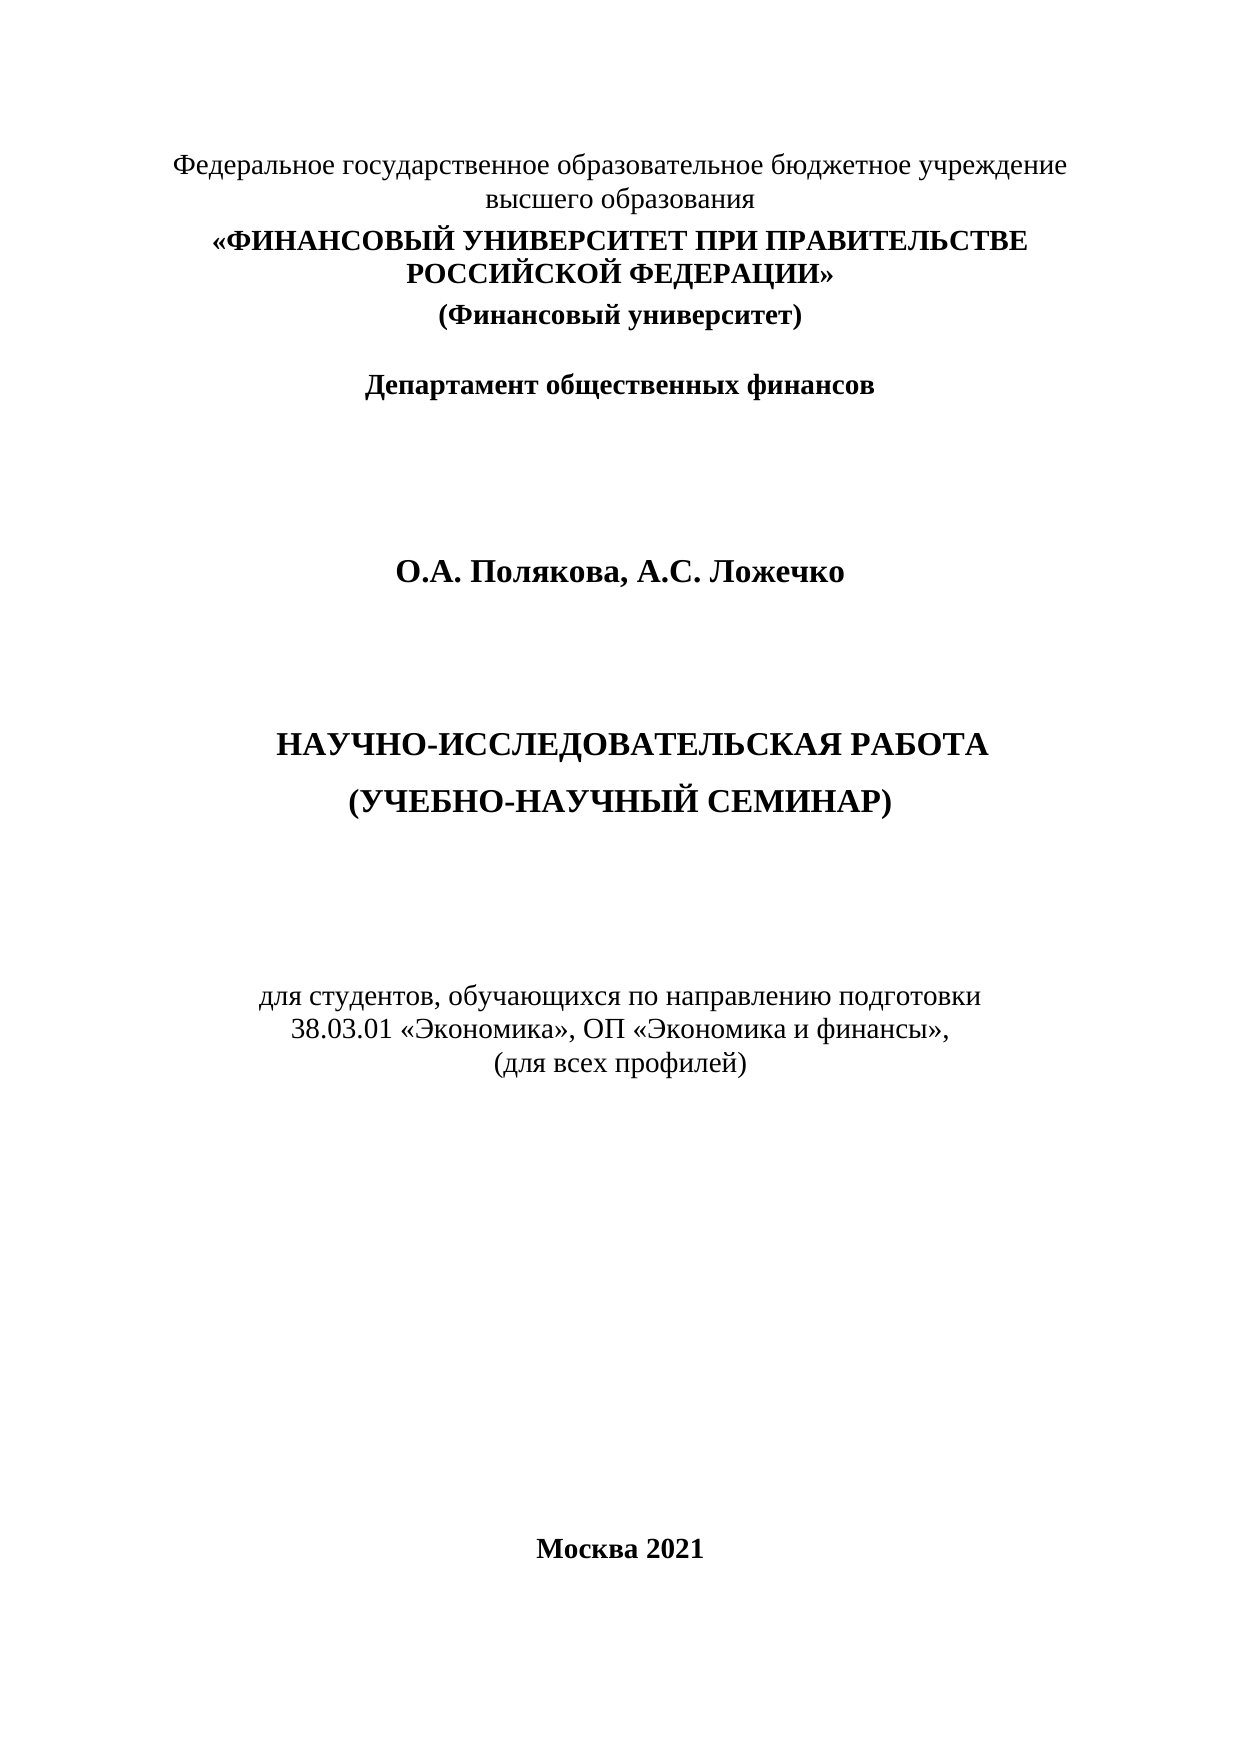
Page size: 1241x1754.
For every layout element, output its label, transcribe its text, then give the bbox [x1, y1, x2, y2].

text (для всех профилей) [148, 1045, 1092, 1078]
text для студентов, обучающихся по направлению подготовки [148, 978, 1092, 1011]
text (УЧЕБНО-НАУЧНЫЙ СЕМИНАР) [148, 781, 1092, 819]
text Департамент общественных финансов [148, 367, 1092, 400]
text 38.03.01 «Экономика», ОП «Экономика и финансы», [148, 1011, 1092, 1045]
text (Финансовый университет) [148, 298, 1092, 331]
text «ФИНАНСОВЫЙ УНИВЕРСИТЕТ ПРИ ПРАВИТЕЛЬСТВЕ РОССИЙСКОЙ ФЕДЕРАЦИИ» [148, 223, 1092, 290]
text Москва 2021 [148, 1531, 1092, 1565]
text О.А. Полякова, А.С. Ложечко [148, 551, 1092, 589]
text Федеральное государственное образовательное бюджетное учреждение высшего образования [148, 148, 1092, 216]
text НАУЧНО-ИССЛЕДОВАТЕЛЬСКАЯ РАБОТА [148, 724, 1092, 762]
